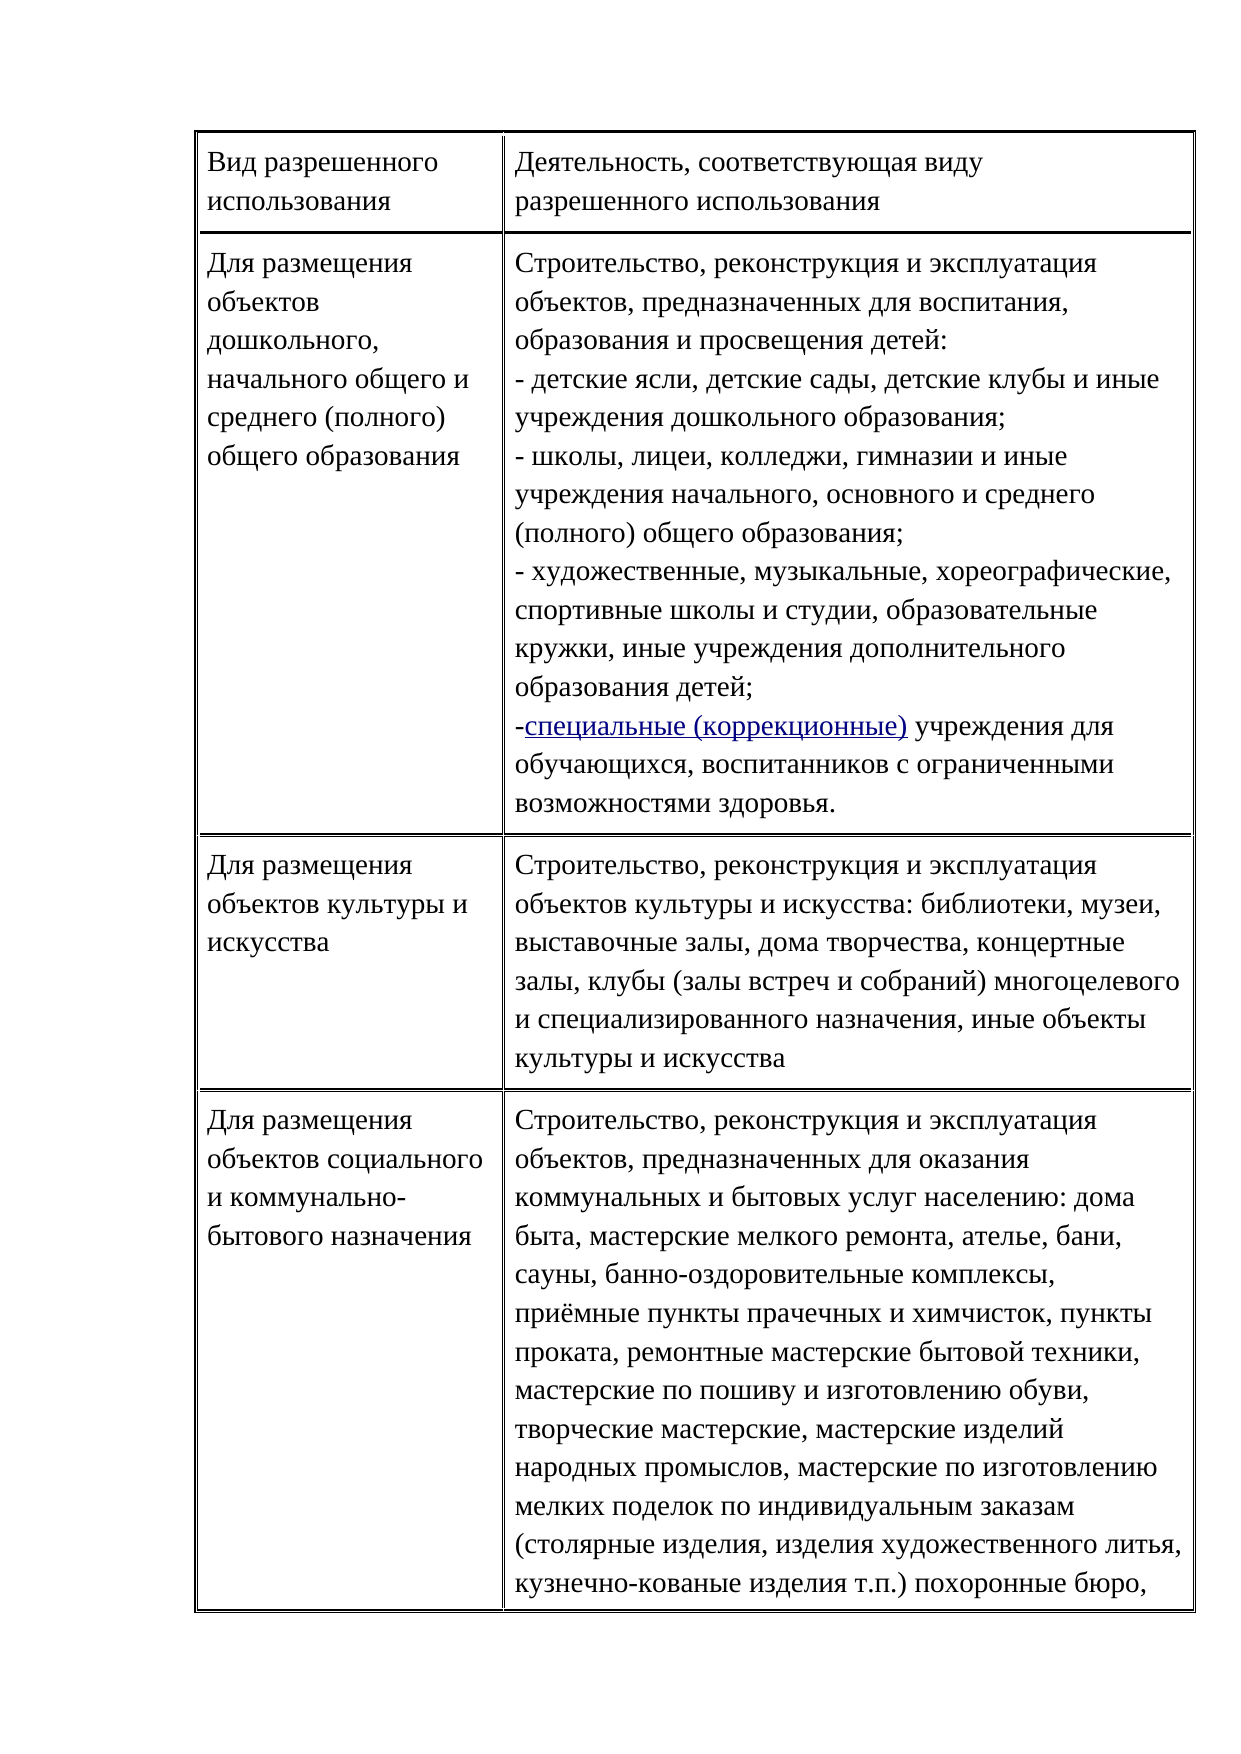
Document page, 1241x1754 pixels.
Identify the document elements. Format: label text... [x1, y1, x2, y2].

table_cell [504, 1088, 1193, 1609]
table_cell Строительство, реконструкция и эксплуатация объектов, предназначенных для воспитания, образования и просвещения детей: - детские ясли, детские сады, детские клубы и иные учреждения дошкольного образования; - школы, лицеи, колледжи, гимназии и иные учреждения начального, основного и среднего (полного) общего образования; - художественные, музыкальные, хореографические, спортивные школы и студии, образовательные кружки, иные учреждения дополнительного образования детей; -специальные (коррекционные) учреждения для обучающихся, воспитанников с ограниченными возможностями здоровья. [505, 231, 1193, 833]
table_cell Для размещения объектов дошкольного, начального общего и среднего (полного) общего образования [198, 231, 502, 833]
table_cell Для размещения объектов культуры и искусства [198, 833, 502, 1088]
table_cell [198, 1088, 504, 1609]
table_cell Строительство, реконструкция и эксплуатация объектов культуры и искусства: библиотеки, музеи, выставочные залы, дома творчества, концертные залы, клубы (залы встреч и собраний) многоцелевого и специализированного назначения, иные объекты культуры и искусства [505, 833, 1193, 1088]
table_cell Деятельность, соответствующая виду разрешенного использования [504, 133, 1193, 231]
table_cell Вид разрешенного использования [198, 133, 504, 231]
